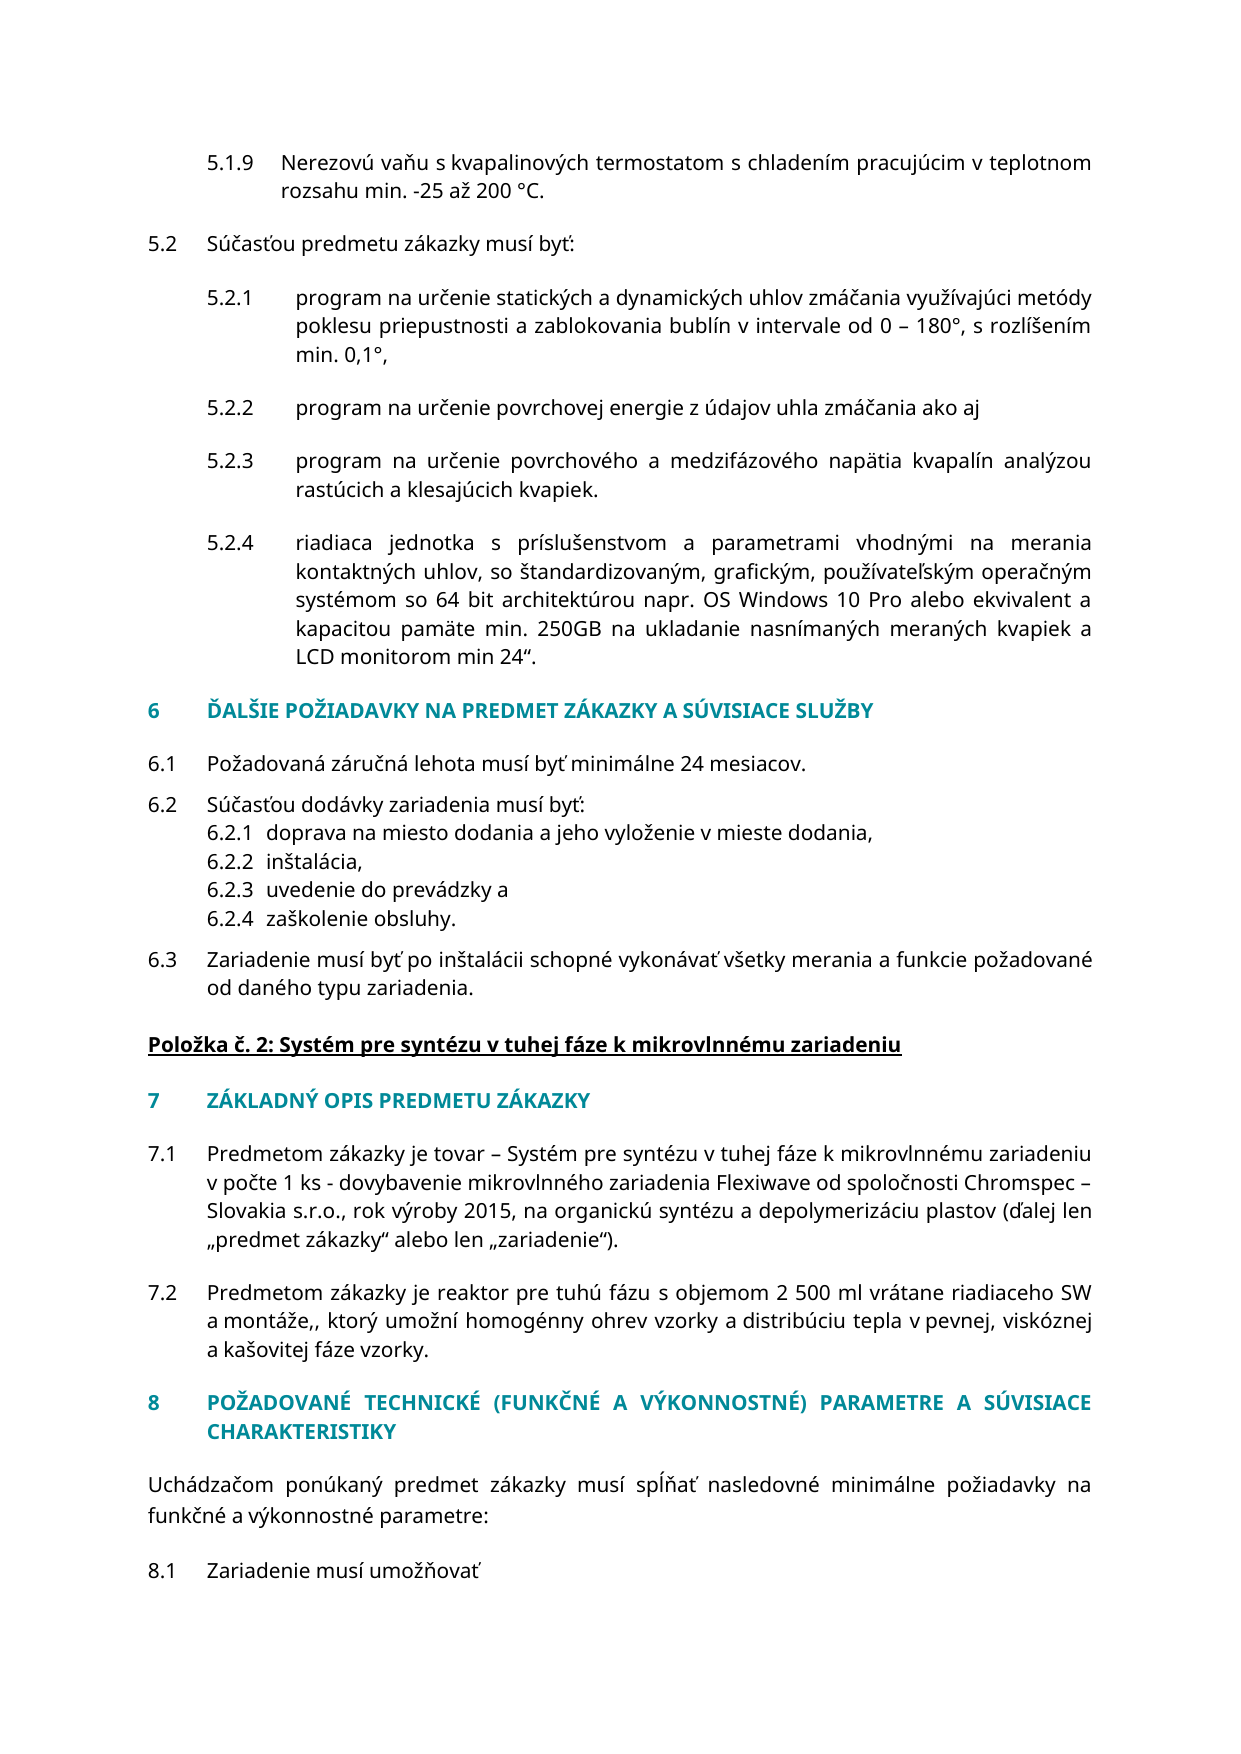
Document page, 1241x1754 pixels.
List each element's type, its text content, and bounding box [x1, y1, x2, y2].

list zaškolenie obsluhy. [207, 904, 1093, 932]
list uvedenie do prevádzky a [207, 875, 1093, 904]
list riadiaca jednotka s príslušenstvom a parametrami vhodnými na merania kontaktných uhlov, so štandardizovaným, grafickým, používateľským operačným systémom so 64 bit architektúrou napr. OS Windows 10 Pro alebo ekvivalent a kapacitou pamäte min. 250GB na ukladanie nasnímaných meraných kvapiek a LCD monitorom min 24“. [207, 528, 1093, 671]
list Ďalšie požiadavky na predmet zákazky a súvisiace služby [148, 696, 1093, 724]
list Súčasťou dodávky zariadenia musí byť: [148, 790, 1093, 818]
text Uchádzačom ponúkaný predmet zákazky musí spĺňať nasledovné minimálne požiadavky na funkčné a výkonnostné parametre: [148, 1470, 1093, 1529]
list program na určenie povrchového a medzifázového napätia kvapalín analýzou rastúcich a klesajúcich kvapiek. [207, 447, 1093, 503]
list inštalácia, [207, 847, 1093, 875]
text Položka č. 2: Systém pre syntézu v tuhej fáze k mikrovlnnému zariadeniu [148, 1030, 1093, 1059]
list Požadovaná záručná lehota musí byť minimálne 24 mesiacov. [148, 749, 1093, 778]
list program na určenie statických a dynamických uhlov zmáčania využívajúci metódy poklesu priepustnosti a zablokovania bublín v intervale od 0 – 180°, s rozlíšením min. 0,1°, [207, 283, 1093, 368]
list program na určenie povrchovej energie z údajov uhla zmáčania ako aj [207, 393, 1093, 422]
list Nerezovú vaňu s kvapalinových termostatom s chladením pracujúcim v teplotnom rozsahu min. -25 až 200 °C. [207, 148, 1093, 204]
list Zariadenie musí umožňovať [148, 1557, 1093, 1585]
list Zariadenie musí byť po inštalácii schopné vykonávať všetky merania a funkcie požadované od daného typu zariadenia. [148, 945, 1093, 1002]
list Predmetom zákazky je tovar – Systém pre syntézu v tuhej fáze k mikrovlnnému zariadeniu v počte 1 ks - dovybavenie mikrovlnného zariadenia Flexiwave od spoločnosti Chromspec –Slovakia s.r.o., rok výroby 2015, na organickú syntézu a depolymerizáciu plastov (ďalej len „predmet zákazky“ alebo len „zariadenie“). [148, 1139, 1093, 1253]
list POŽADOVANÉ TECHNICKÉ (FUNKČNÉ A VÝKONNOSTNÉ) PARAMETRE A SÚVISIACE CHARAKTERISTIKY [148, 1388, 1093, 1445]
list Súčasťou predmetu zákazky musí byť: [148, 229, 1093, 258]
list Predmetom zákazky je reaktor pre tuhú fázu s objemom 2 500 ml vrátane riadiaceho SW a montáže,, ktorý umožní homogénny ohrev vzorky a distribúciu tepla v pevnej, viskóznej a kašovitej fáze vzorky. [148, 1278, 1093, 1363]
list doprava na miesto dodania a jeho vyloženie v mieste dodania, [207, 818, 1093, 847]
list Základný opis predmetu zákazky [148, 1086, 1093, 1114]
